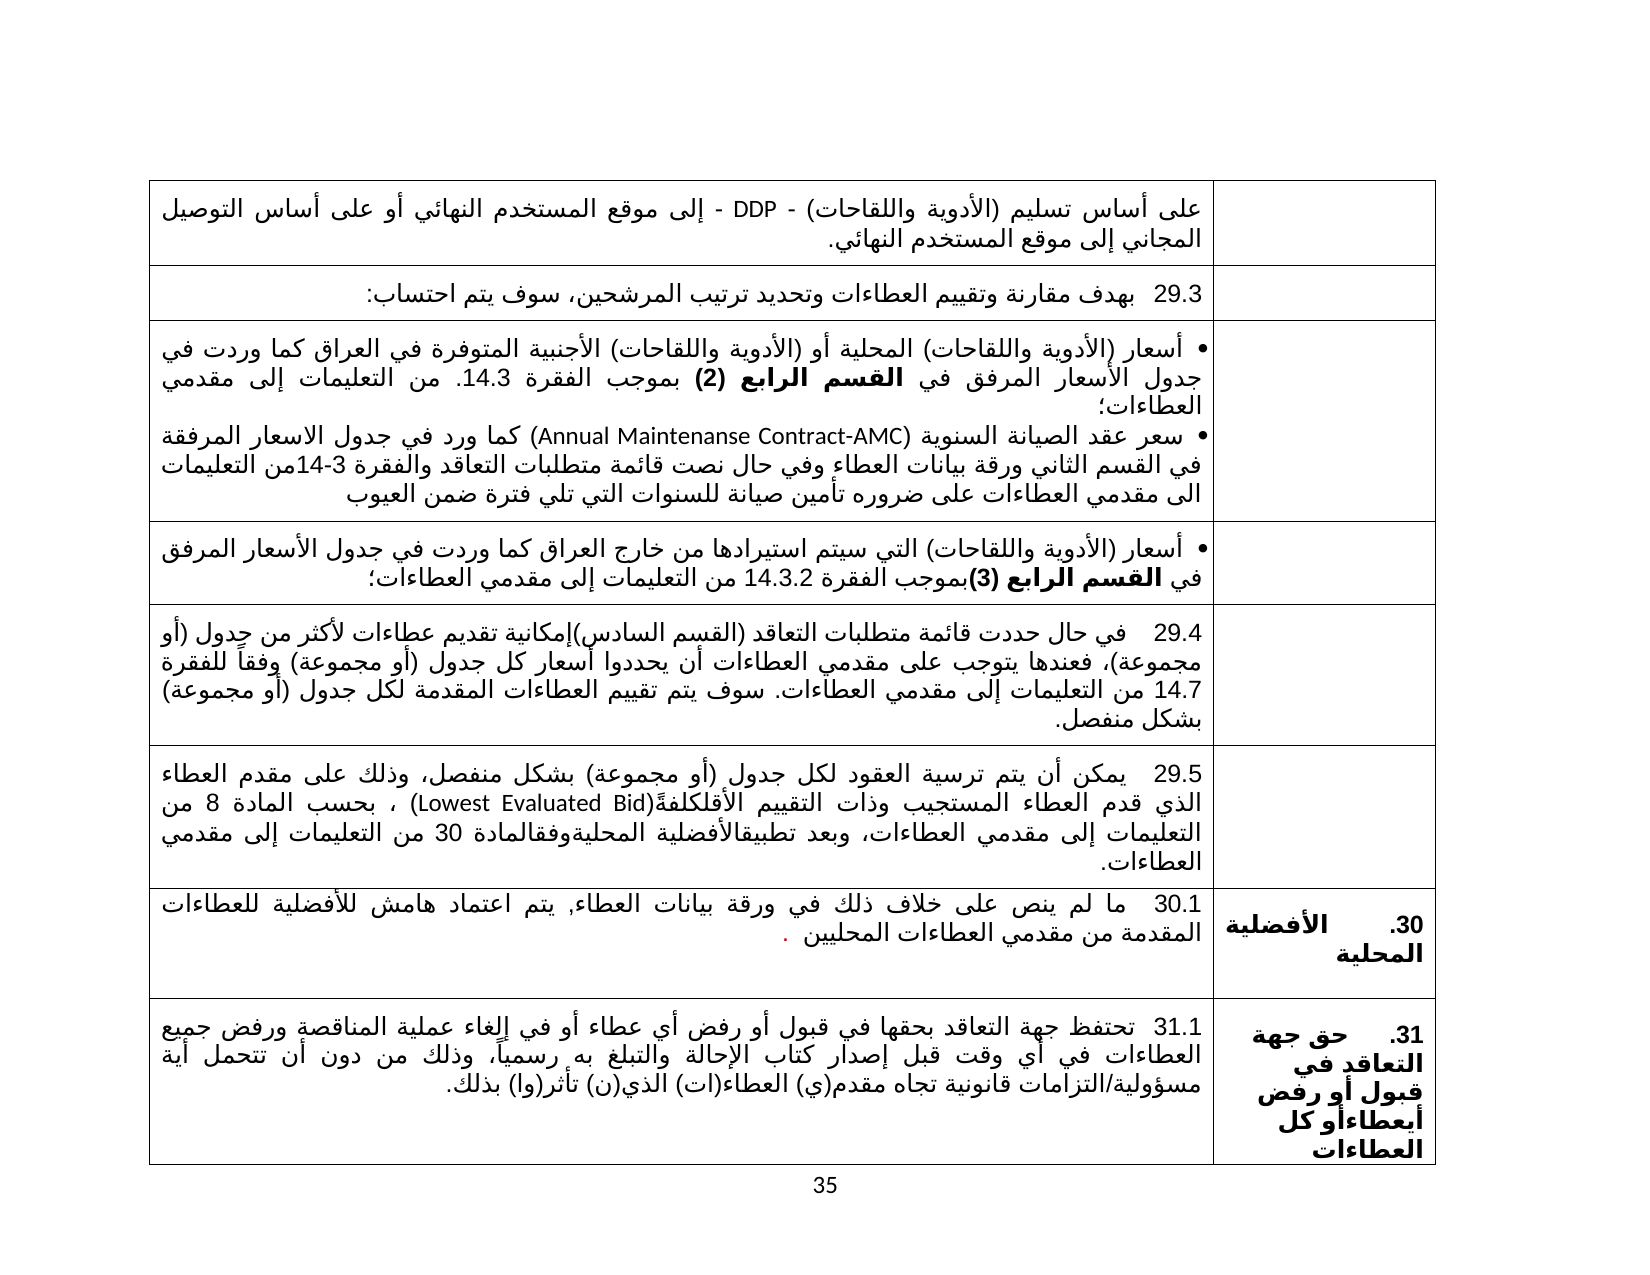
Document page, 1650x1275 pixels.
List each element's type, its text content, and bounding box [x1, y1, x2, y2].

table_cell [1214, 746, 1435, 888]
table_cell [1214, 266, 1435, 320]
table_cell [1214, 999, 1435, 1163]
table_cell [150, 999, 1213, 1163]
table_cell أسعار (الأدوية واللقاحات) التي سيتم استيرادها من خارج العراق كما وردت في جدول الأسعار المرفق في القسم الرابع (3)بموجب الفقرة 14.3.2 من التعليمات إلى مقدمي العطاءات؛ [150, 522, 1213, 604]
table_cell 29.5 يمكن أن يتم ترسية العقود لكل جدول (أو مجموعة) بشكل منفصل، وذلك على مقدم العطاء الذي قدم العطاء المستجيب وذات التقييم الأقلكلفةً(Lowest Evaluated Bid) ، بحسب المادة 8 من التعليمات إلى مقدمي العطاءات، وبعد تطبيقالأفضلية المحليةوفقالمادة 30 من التعليمات إلى مقدمي العطاءات. [150, 746, 1213, 888]
table_cell 30.1 ما لم ينص على خلاف ذلك في ورقة بيانات العطاء, يتم اعتماد هامش للأفضلية للعطاءات المقدمة من مقدمي العطاءات المحليين . [150, 889, 1213, 998]
table_cell أسعار (الأدوية واللقاحات) المحلية أو (الأدوية واللقاحات) الأجنبية المتوفرة في العراق كما وردت في جدول الأسعار المرفق في القسم الرابع (2) بموجب الفقرة 14.3. من التعليمات إلى مقدمي العطاءات؛ سعر عقد الصيانة السنوية (Annual Maintenanse Contract-AMC) كما ورد في جدول الاسعار المرفقة في القسم الثاني ورقة بيانات العطاء وفي حال نصت قائمة متطلبات التعاقد والفقرة 3-14من التعليمات الى مقدمي العطاءات على ضروره تأمين صيانة للسنوات التي تلي فترة ضمن العيوب [150, 321, 1213, 521]
table_cell 30. الأفضلية المحلية [1214, 889, 1435, 998]
table_cell 29.4 في حال حددت قائمة متطلبات التعاقد (القسم السادس)إمكانية تقديم عطاءات لأكثر من جدول (أو مجموعة)، فعندها يتوجب على مقدمي العطاءات أن يحددوا أسعار كل جدول (أو مجموعة) وفقاً للفقرة 14.7 من التعليمات إلى مقدمي العطاءات. سوف يتم تقييم العطاءات المقدمة لكل جدول (أو مجموعة) بشكل منفصل. [150, 605, 1213, 745]
table_cell [1214, 522, 1435, 604]
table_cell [150, 181, 1213, 265]
table_cell [1214, 181, 1435, 265]
table_cell [1214, 605, 1435, 745]
table_cell 29.3 بهدف مقارنة وتقييم العطاءات وتحديد ترتيب المرشحين، سوف يتم احتساب: [150, 266, 1213, 320]
table_cell [1214, 321, 1435, 521]
